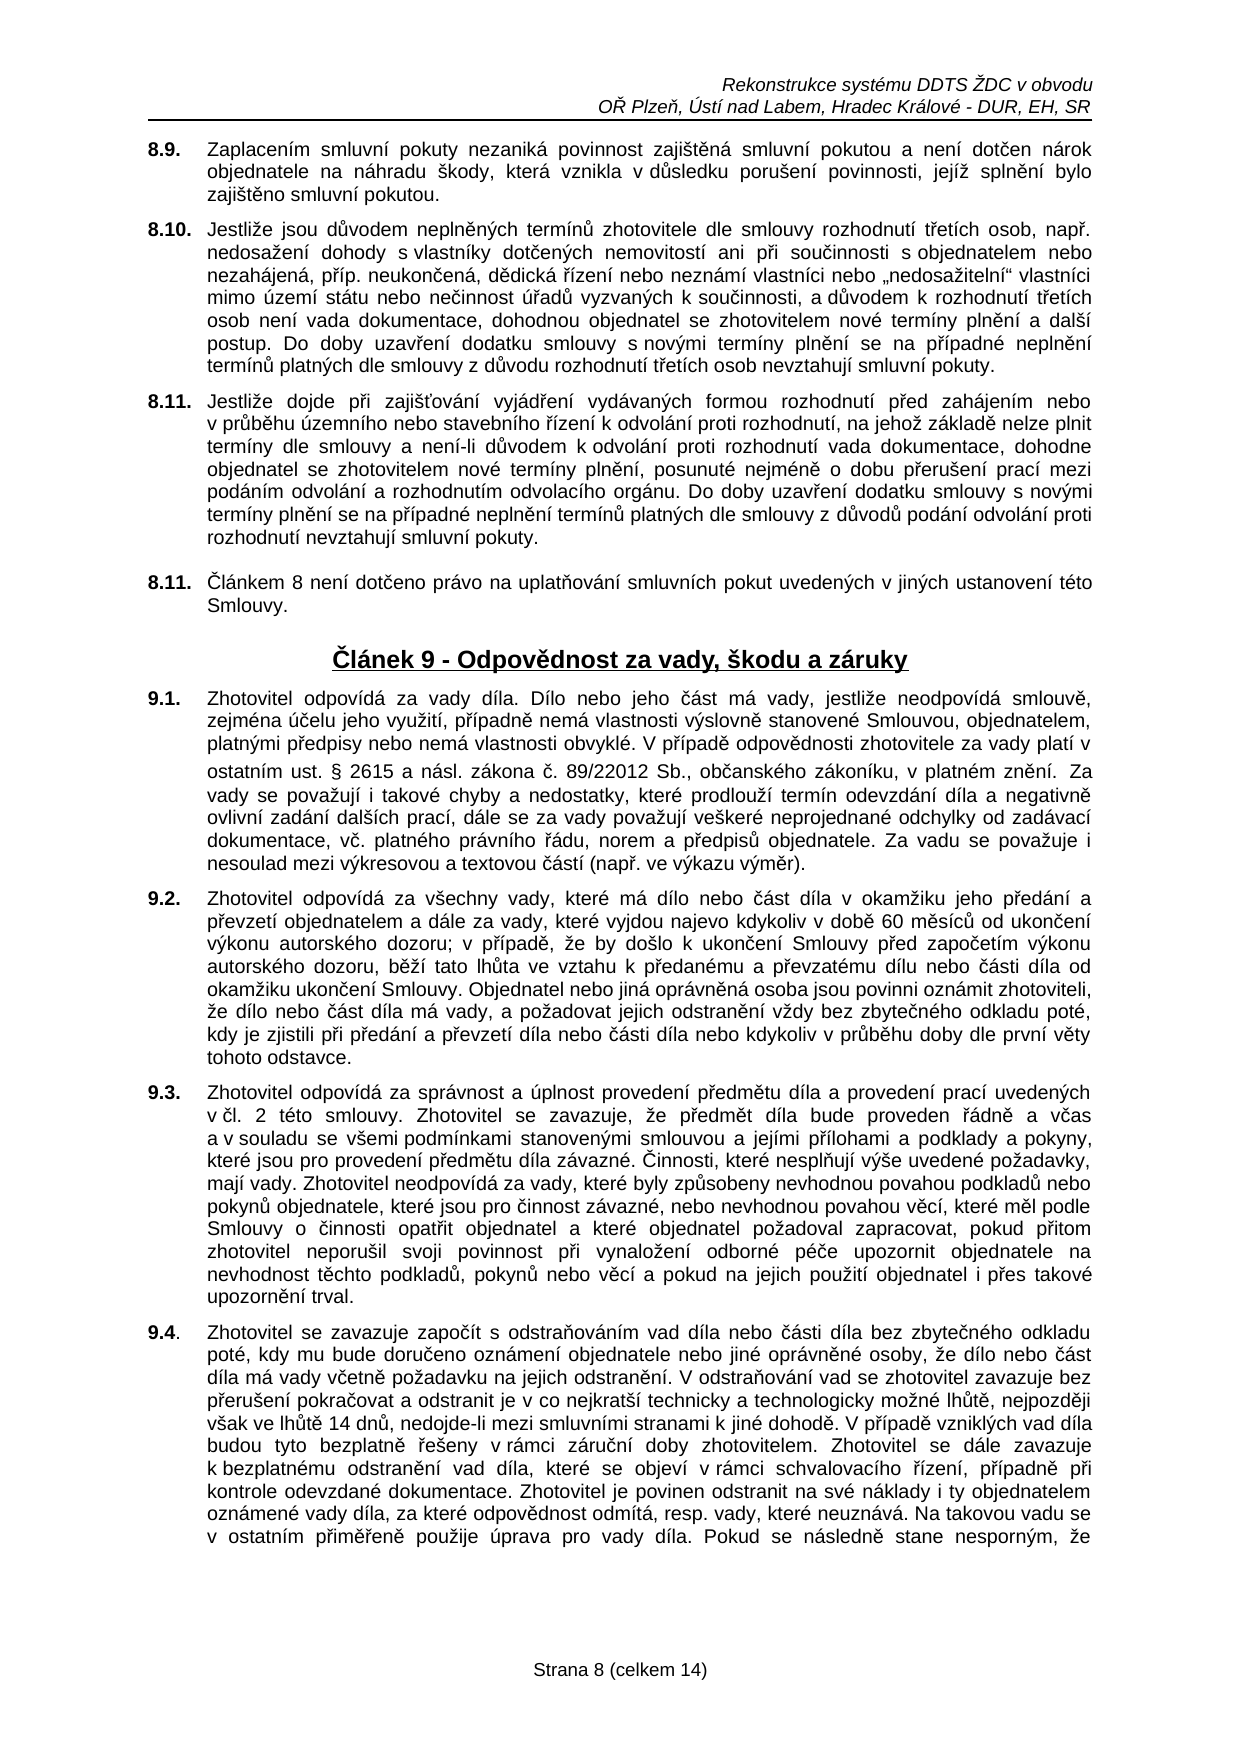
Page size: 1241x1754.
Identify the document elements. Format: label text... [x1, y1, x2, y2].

text 8.11. Jestliže dojde při zajišťování vyjádření vydávaných formou rozhodnutí před zahájením nebo v průběhu územního nebo stavebního řízení k odvolání proti rozhodnutí, na jehož základě nelze plnit termíny dle smlouvy a není-li důvodem k odvolání proti rozhodnutí vada dokumentace, dohodne objednatel se zhotovitelem nové termíny plnění, posunuté nejméně o dobu přerušení prací mezi podáním odvolání a rozhodnutím odvolacího orgánu. Do doby uzavření dodatku smlouvy s novými termíny plnění se na případné neplnění termínů platných dle smlouvy z důvodů podání odvolání proti rozhodnutí nevztahují smluvní pokuty. [148, 389, 1092, 548]
text 8.10. Jestliže jsou důvodem neplněných termínů zhotovitele dle smlouvy rozhodnutí třetích osob, např. nedosažení dohody s vlastníky dotčených nemovitostí ani při součinnosti s objednatelem nebo nezahájená, příp. neukončená, dědická řízení nebo neznámí vlastníci nebo „nedosažitelní“ vlastníci mimo území státu nebo nečinnost úřadů vyzvaných k součinnosti, a důvodem k rozhodnutí třetích osob není vada dokumentace, dohodnou objednatel se zhotovitelem nové termíny plnění a další postup. Do doby uzavření dodatku smlouvy s novými termíny plnění se na případné neplnění termínů platných dle smlouvy z důvodu rozhodnutí třetích osob nevztahují smluvní pokuty. [148, 218, 1092, 377]
text 8.9. Zaplacením smluvní pokuty nezaniká povinnost zajištěná smluvní pokutou a není dotčen nárok objednatele na náhradu škody, která vznikla v důsledku porušení povinnosti, jejíž splnění bylo zajištěno smluvní pokutou. [148, 137, 1092, 206]
subtitle Článek 9 - Odpovědnost za vady, škodu a záruky [148, 645, 1092, 674]
text 8.11. Článkem 8 není dotčeno právo na uplatňování smluvních pokut uvedených v jiných ustanovení této Smlouvy. [148, 571, 1092, 617]
subtitle 9.3. Zhotovitel odpovídá za správnost a úplnost provedení předmětu díla a provedení prací uvedených v čl. 2 této smlouvy. Zhotovitel se zavazuje, že předmět díla bude proveden řádně a včas a v souladu se všemi podmínkami stanovenými smlouvou a jejími přílohami a podklady a pokyny, které jsou pro provedení předmětu díla závazné. Činnosti, které nesplňují výše uvedené požadavky, mají vady. Zhotovitel neodpovídá za vady, které byly způsobeny nevhodnou povahou podkladů nebo pokynů objednatele, které jsou pro činnost závazné, nebo nevhodnou povahou věcí, které měl podle Smlouvy o činnosti opatřit objednatel a které objednatel požadoval zapracovat, pokud přitom zhotovitel neporušil svoji povinnost při vynaložení odborné péče upozornit objednatele na nevhodnost těchto podkladů, pokynů nebo věcí a pokud na jejich použití objednatel i přes takové upozornění trval. [148, 1081, 1092, 1308]
subtitle 9.2. Zhotovitel odpovídá za všechny vady, které má dílo nebo část díla v okamžiku jeho předání a převzetí objednatelem a dále za vady, které vyjdou najevo kdykoliv v době 60 měsíců od ukončení výkonu autorského dozoru; v případě, že by došlo k ukončení Smlouvy před započetím výkonu autorského dozoru, běží tato lhůta ve vztahu k předanému a převzatému dílu nebo části díla od okamžiku ukončení Smlouvy. Objednatel nebo jiná oprávněná osoba jsou povinni oznámit zhotoviteli, že dílo nebo část díla má vady, a požadovat jejich odstranění vždy bez zbytečného odkladu poté, kdy je zjistili při předání a převzetí díla nebo části díla nebo kdykoliv v průběhu doby dle první věty tohoto odstavce. [148, 887, 1092, 1068]
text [148, 1321, 1092, 1548]
subtitle 9.1. Zhotovitel odpovídá za vady díla. Dílo nebo jeho část má vady, jestliže neodpovídá smlouvě, zejména účelu jeho využití, případně nemá vlastnosti výslovně stanovené Smlouvou, objednatelem, platnými předpisy nebo nemá vlastnosti obvyklé. V případě odpovědnosti zhotovitele za vady platí v ostatním ust. § 2615 a násl. zákona č. 89/22012 Sb., občanského zákoníku, v platném znění. Za vady se považují i takové chyby a nedostatky, které prodlouží termín odevzdání díla a negativně ovlivní zadání dalších prací, dále se za vady považují veškeré neprojednané odchylky od zadávací dokumentace, vč. platného právního řádu, norem a předpisů objednatele. Za vadu se považuje i nesoulad mezi výkresovou a textovou částí (např. ve výkazu výměr). [148, 687, 1092, 874]
